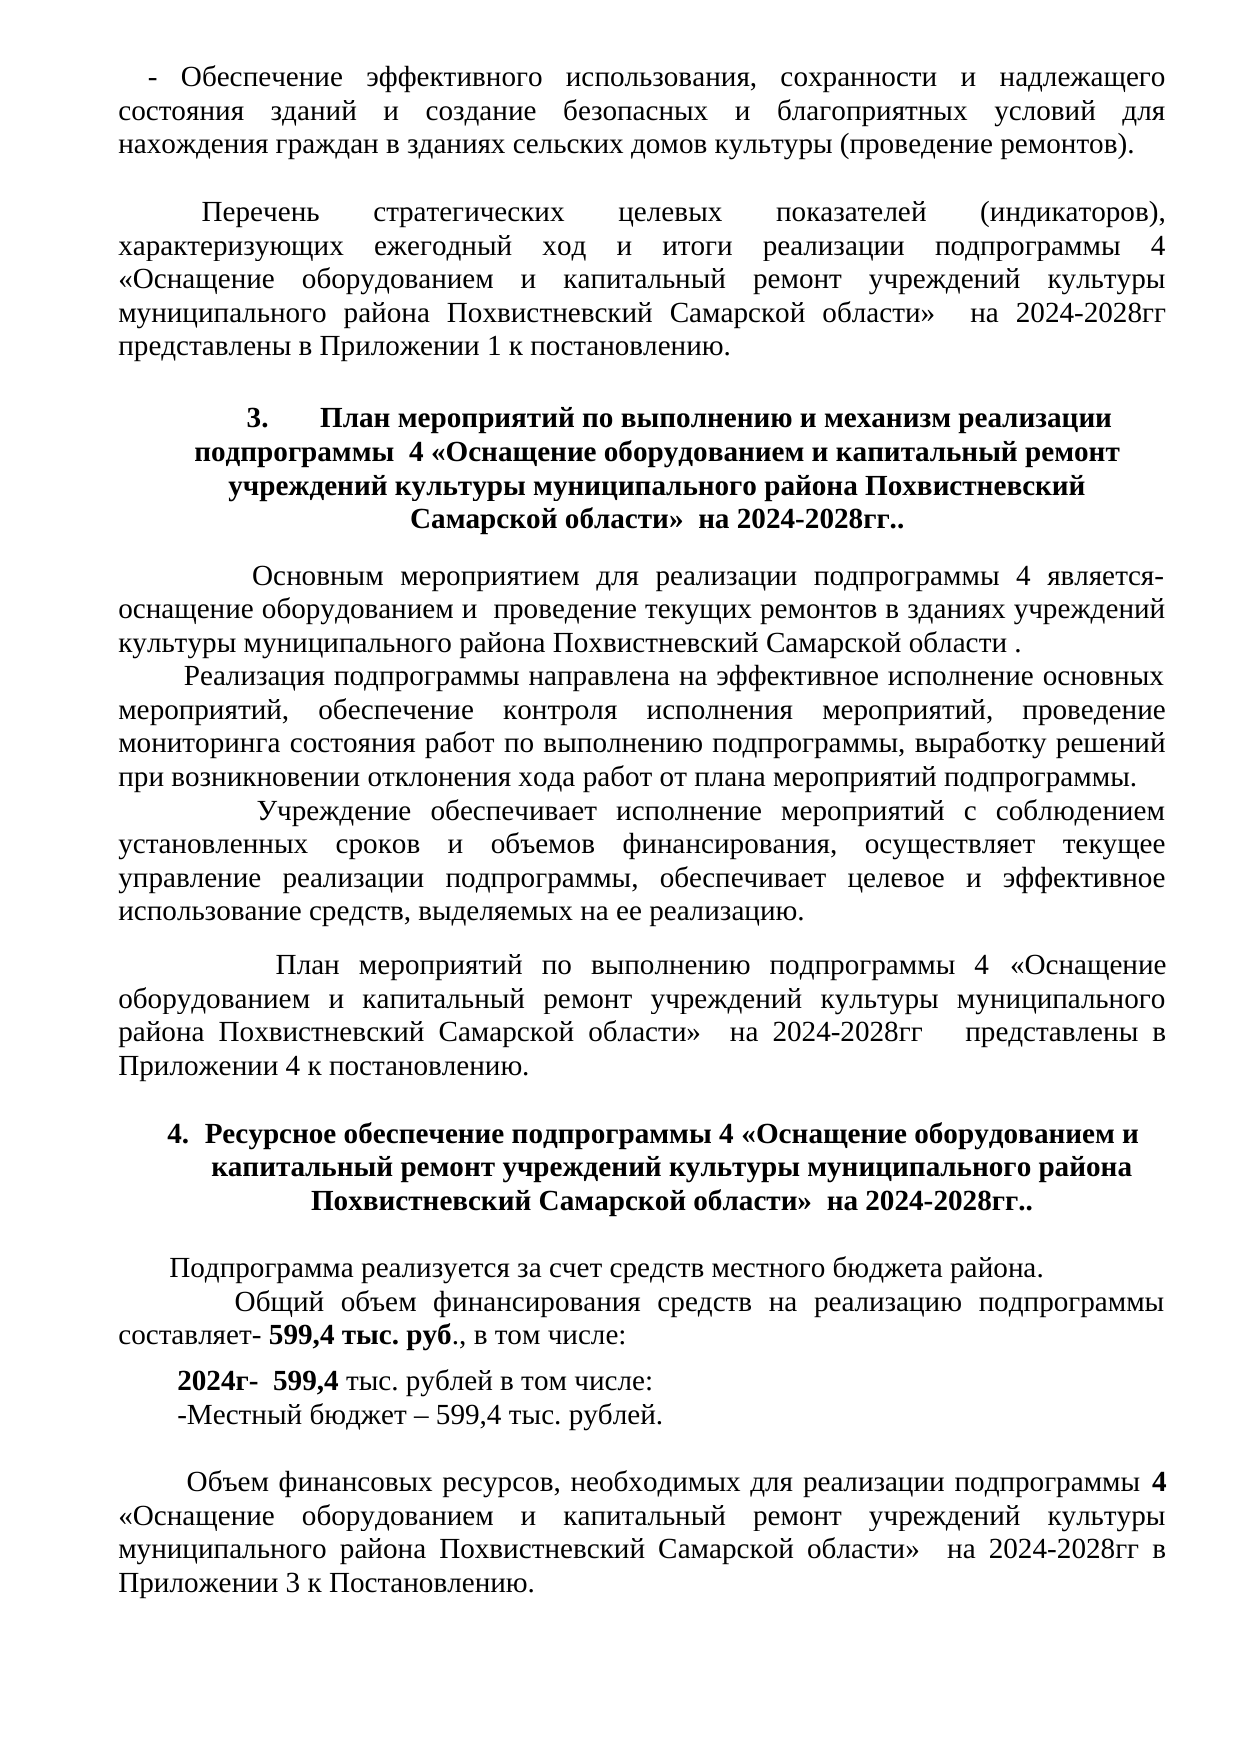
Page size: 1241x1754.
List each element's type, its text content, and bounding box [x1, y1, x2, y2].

list Объем финансовых ресурсов, необходимых для реализации подпрограммы 4 «Оснащение оборудованием и капитальный ремонт учреждений культуры муниципального района Похвистневский Самарской области» на 2024-2028гг в Приложении 3 к Постановлению. [118, 1531, 1166, 1598]
text 2024г- 599,4 тыс. рублей в том числе: [162, 1363, 1166, 1397]
text Реализация подпрограммы направлена на эффективное исполнение основных мероприятий, обеспечение контроля исполнения мероприятий, проведение мониторинга состояния работ по выполнению подпрограммы, выработку решений при возникновении отклонения хода работ от плана мероприятий подпрограммы. [103, 658, 1166, 793]
list План мероприятий по выполнению и механизм реализации подпрограммы 4 «Оснащение оборудованием и капитальный ремонт учреждений культуры муниципального района Похвистневский Самарской области» на 2024-2028гг.. [148, 401, 1166, 535]
list Основным мероприятием для реализации подпрограммы 4 является- оснащение оборудованием и проведение текущих ремонтов в зданиях учреждений культуры муниципального района Похвистневский Самарской области . [103, 558, 1166, 658]
text Общий объем финансирования средств на реализацию подпрограммы составляет- 599,4 тыс. руб., в том числе: [118, 1284, 1166, 1351]
text -Местный бюджет – 599,4 тыс. рублей. [162, 1397, 1166, 1430]
list Подпрограмма реализуется за счет средств местного бюджета района. [118, 1250, 1166, 1284]
list Ресурсное обеспечение подпрограммы 4 «Оснащение оборудованием и капитальный ремонт учреждений культуры муниципального района Похвистневский Самарской области» на 2024-2028гг.. [140, 1116, 1166, 1217]
text План мероприятий по выполнению подпрограммы 4 «Оснащение оборудованием и капитальный ремонт учреждений культуры муниципального района Похвистневский Самарской области» на 2024-2028гг представлены в Приложении 4 к постановлению. [103, 947, 1166, 1081]
text Учреждение обеспечивает исполнение мероприятий с соблюдением установленных сроков и объемов финансирования, осуществляет текущее управление реализации подпрограммы, обеспечивает целевое и эффективное использование средств, выделяемых на ее реализацию. [103, 793, 1166, 927]
text Перечень стратегических целевых показателей (индикаторов), характеризующих ежегодный ход и итоги реализации подпрограммы 4 «Оснащение оборудованием и капитальный ремонт учреждений культуры муниципального района Похвистневский Самарской области» на 2024-2028гг представлены в Приложении 1 к постановлению. [118, 295, 1166, 362]
list Объем финансовых ресурсов, необходимых для реализации подпрограммы 4 «Оснащение оборудованием и капитальный ремонт учреждений культуры муниципального района Похвистневский Самарской области» на 2024-2028гг в Приложении 3 к Постановлению. [118, 1464, 1166, 1498]
text - Обеспечение эффективного использования, сохранности и надлежащего состояния зданий и создание безопасных и благоприятных условий для нахождения граждан в зданиях сельских домов культуры (проведение ремонтов). [118, 59, 1166, 160]
text Перечень стратегических целевых показателей (индикаторов), характеризующих ежегодный ход и итоги реализации подпрограммы 4 «Оснащение оборудованием и капитальный ремонт учреждений культуры муниципального района Похвистневский Самарской области» на 2024-2028гг представлены в Приложении 1 к постановлению. [118, 194, 1166, 261]
